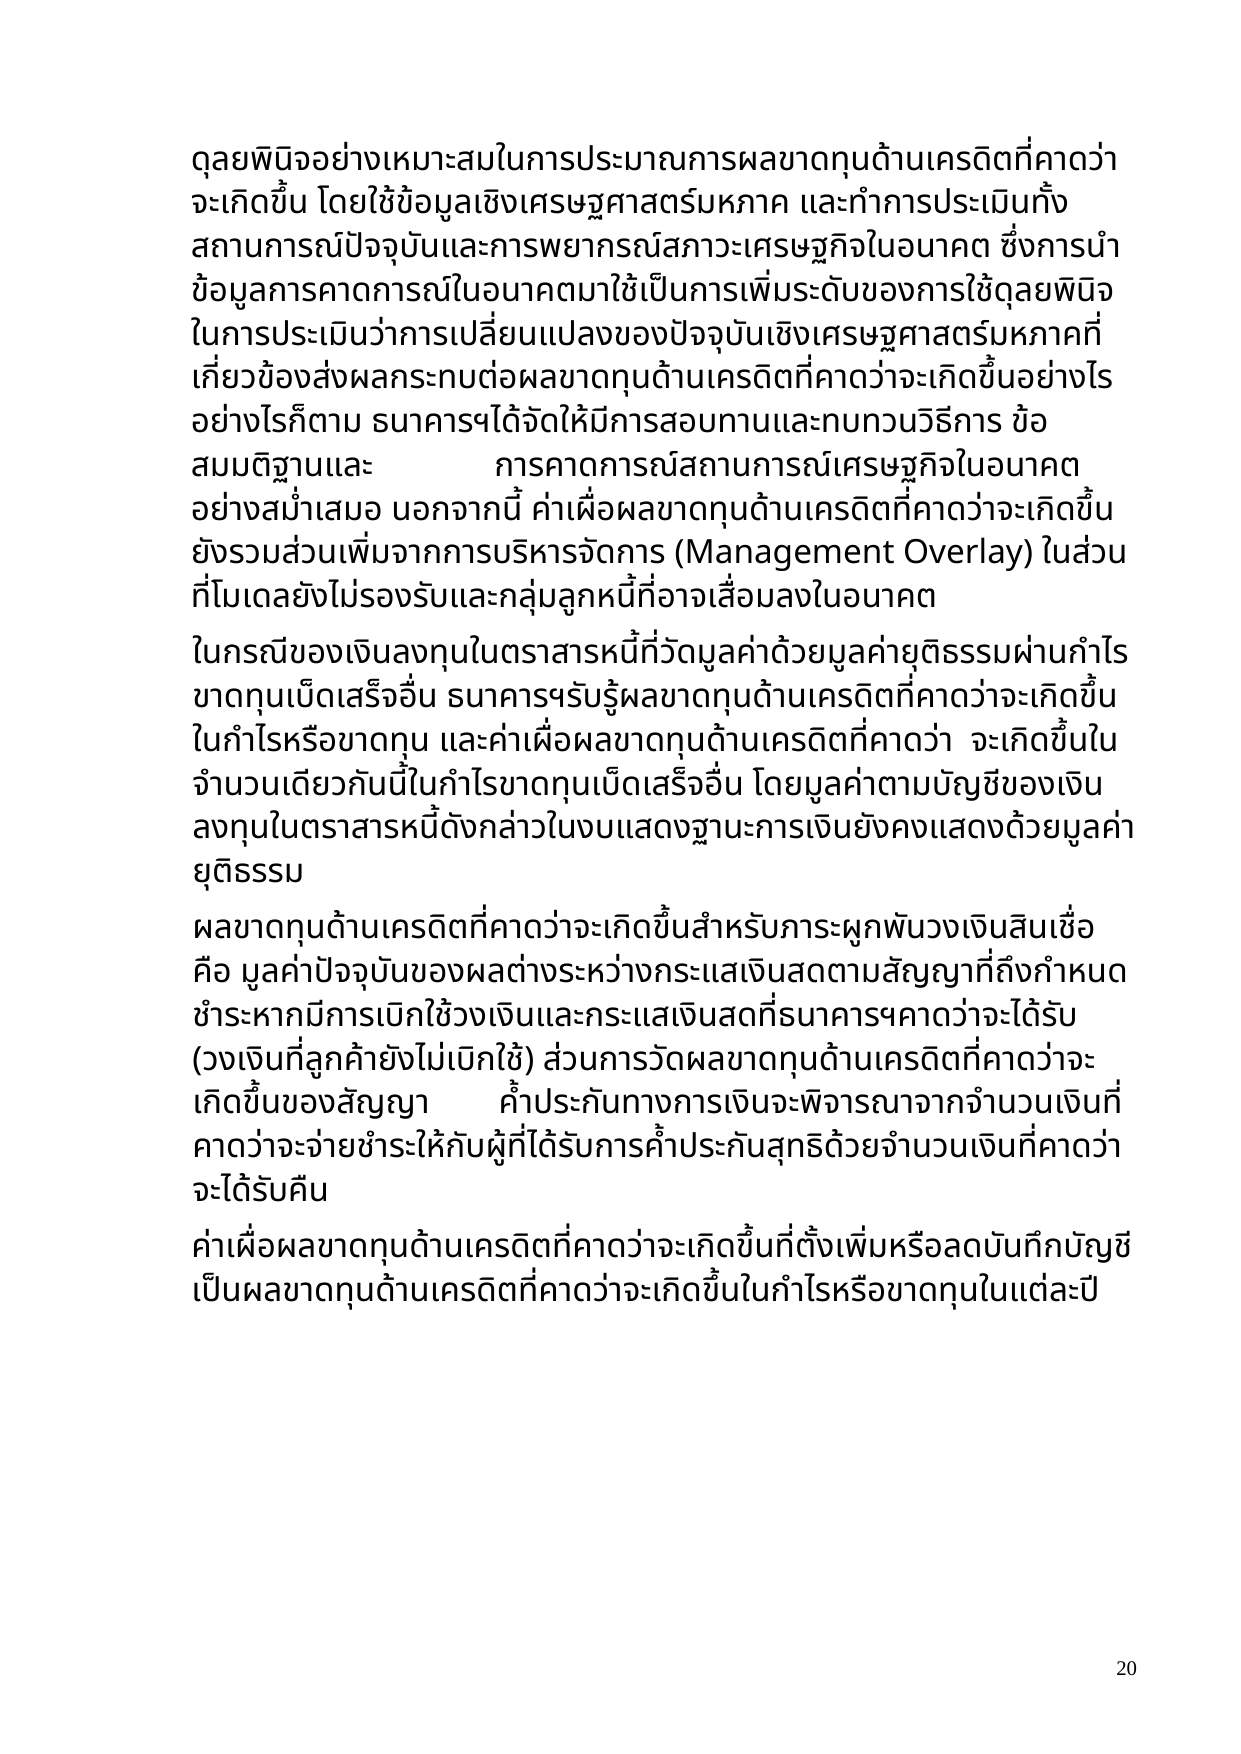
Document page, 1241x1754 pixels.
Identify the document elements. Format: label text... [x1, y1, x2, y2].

text ในกรณีของเงินลงทุนในตราสารหนี้ที่วัดมูลค่าด้วยมูลค่ายุติธรรมผ่านกำไรขาดทุนเบ็ดเสร็จอื่น ธนาคารฯรับรู้ผลขาดทุนด้านเครดิตที่คาดว่าจะเกิดขึ้นในกำไรหรือขาดทุน และค่าเผื่อผลขาดทุนด้านเครดิตที่คาดว่า จะเกิดขึ้นในจำนวนเดียวกันนี้ในกำไรขาดทุนเบ็ดเสร็จอื่น โดยมูลค่าตามบัญชีของเงินลงทุนในตราสารหนี้ดังกล่าวในงบแสดงฐานะการเงินยังคงแสดงด้วยมูลค่ายุติธรรม [192, 629, 1137, 891]
text ค่าเผื่อผลขาดทุนด้านเครดิตที่คาดว่าจะเกิดขึ้นที่ตั้งเพิ่มหรือลดบันทึกบัญชีเป็นผลขาดทุนด้านเครดิตที่คาดว่าจะเกิดขึ้นในกำไรหรือขาดทุนในแต่ละปี [191, 1222, 1137, 1310]
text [191, 135, 1137, 616]
text ผลขาดทุนด้านเครดิตที่คาดว่าจะเกิดขึ้นสำหรับภาระผูกพันวงเงินสินเชื่อ คือ มูลค่าปัจจุบันของผลต่างระหว่างกระแสเงินสดตามสัญญาที่ถึงกำหนดชำระหากมีการเบิกใช้วงเงินและกระแสเงินสดที่ธนาคารฯคาดว่าจะได้รับ (วงเงินที่ลูกค้ายังไม่เบิกใช้) ส่วนการวัดผลขาดทุนด้านเครดิตที่คาดว่าจะเกิดขึ้นของสัญญา ค้ำประกันทางการเงินจะพิจารณาจากจำนวนเงินที่คาดว่าจะจ่ายชำระให้กับผู้ที่ได้รับการค้ำประกันสุทธิด้วยจำนวนเงินที่คาดว่าจะได้รับคืน [192, 904, 1137, 1210]
